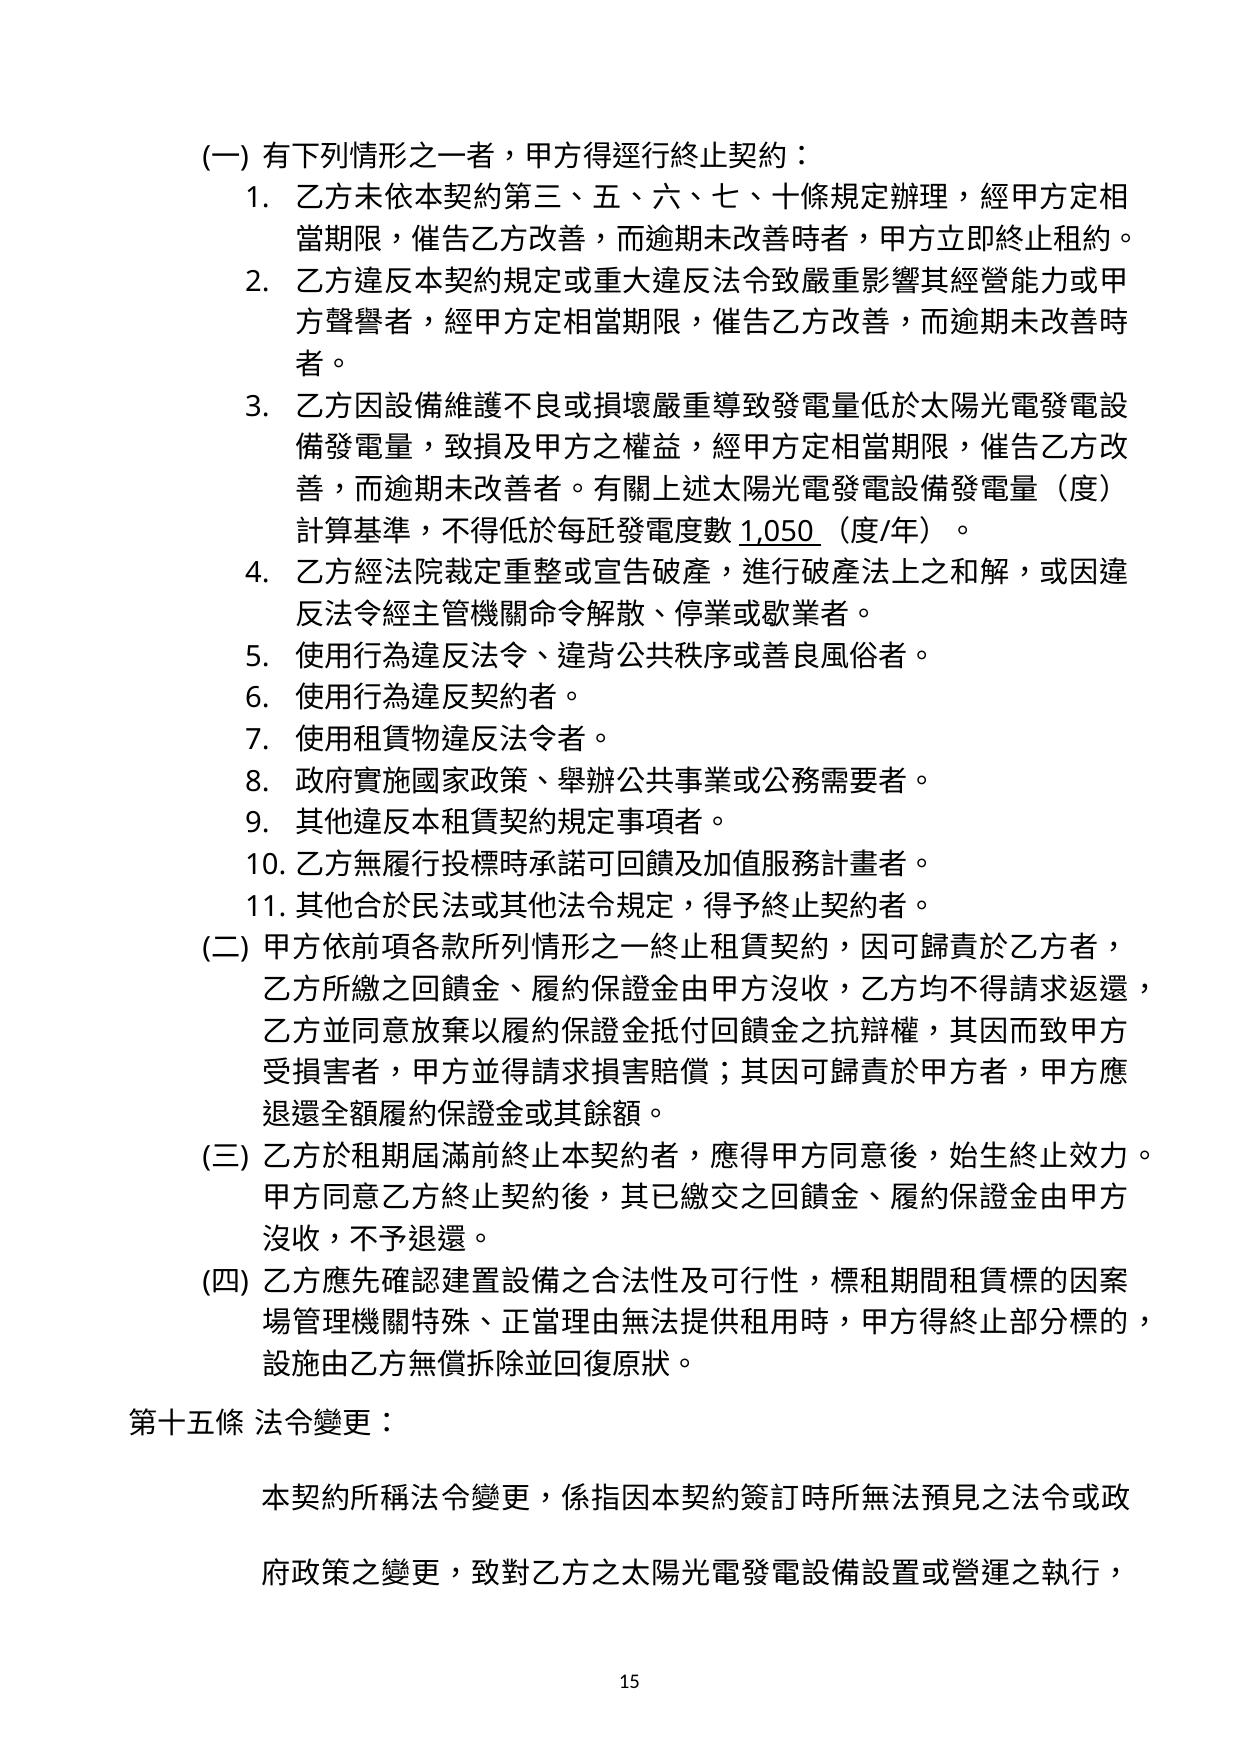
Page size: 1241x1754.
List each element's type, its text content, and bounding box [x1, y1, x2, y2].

list 乙方於租期屆滿前終止本契約者，應得甲方同意後，始生終止效力。甲方同意乙方終止契約後，其已繳交之回饋金、履約保證金由甲方沒收，不予退還。 [202, 1133, 1130, 1258]
list 乙方未依本契約第三、五、六、七、十條規定辦理，經甲方定相當期限，催告乙方改善，而逾期未改善時者，甲方立即終止租約。 [245, 174, 1130, 258]
list 乙方無履行投標時承諾可回饋及加值服務計畫者。 [245, 841, 1130, 883]
list 甲方依前項各款所列情形之一終止租賃契約，因可歸責於乙方者，乙方所繳之回饋金、履約保證金由甲方沒收，乙方均不得請求返還，乙方並同意放棄以履約保證金抵付回饋金之抗辯權，其因而致甲方受損害者，甲方並得請求損害賠償；其因可歸責於甲方者，甲方應退還全額履約保證金或其餘額。 [202, 924, 1130, 1133]
list 政府實施國家政策、舉辦公共事業或公務需要者。 [245, 758, 1130, 799]
list 使用行為違反契約者。 [245, 674, 1130, 716]
list 其他違反本租賃契約規定事項者。 [245, 799, 1130, 841]
list 有下列情形之一者，甲方得逕行終止契約： [202, 133, 1130, 174]
list 乙方應先確認建置設備之合法性及可行性，標租期間租賃標的因案場管理機關特殊、正當理由無法提供租用時，甲方得終止部分標的，設施由乙方無償拆除並回復原狀。 [202, 1258, 1130, 1383]
list 其他合於民法或其他法令規定，得予終止契約者。 [245, 883, 1130, 924]
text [261, 1458, 1130, 1608]
list 使用租賃物違反法令者。 [245, 716, 1130, 758]
list 乙方因設備維護不良或損壞嚴重導致發電量低於太陽光電發電設備發電量，致損及甲方之權益，經甲方定相當期限，催告乙方改善，而逾期未改善者。有關上述太陽光電發電設備發電量（度）計算基準，不得低於每瓩發電度數 1,050 （度/年）。 [245, 383, 1130, 549]
list 法令變更： [128, 1383, 1130, 1458]
list 乙方經法院裁定重整或宣告破產，進行破產法上之和解，或因違反法令經主管機關命令解散、停業或歇業者。 [245, 549, 1130, 633]
list 乙方違反本契約規定或重大違反法令致嚴重影響其經營能力或甲方聲譽者，經甲方定相當期限，催告乙方改善，而逾期未改善時者。 [245, 258, 1130, 383]
list 使用行為違反法令、違背公共秩序或善良風俗者。 [245, 633, 1130, 674]
